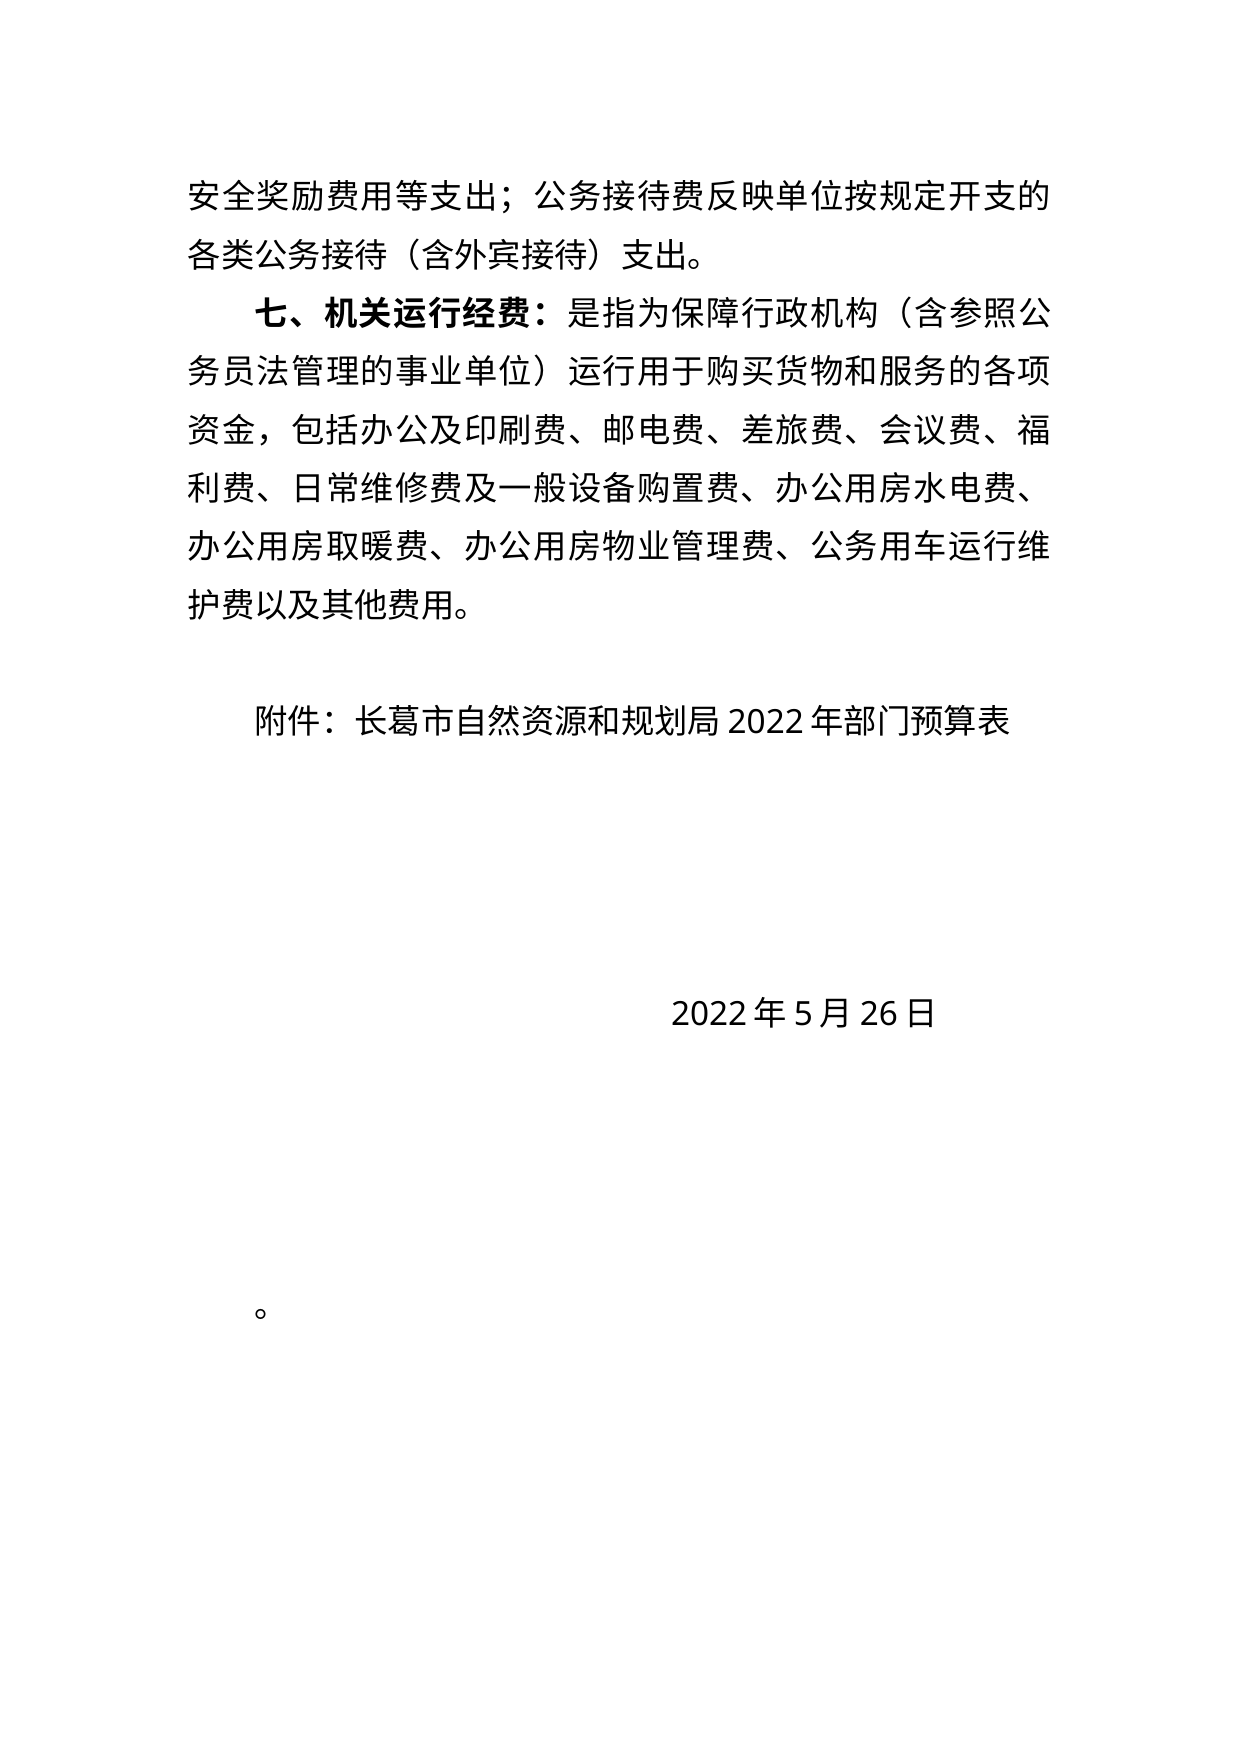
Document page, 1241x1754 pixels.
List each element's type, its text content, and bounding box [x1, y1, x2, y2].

text 附件：长葛市自然资源和规划局2022年部门预算表 [187, 687, 1053, 745]
text 。 [187, 1270, 1053, 1335]
text 七、机关运行经费：是指为保障行政机构（含参照公务员法管理的事业单位）运行用于购买货物和服务的各项资金，包括办公及印刷费、邮电费、差旅费、会议费、福利费、日常维修费及一般设备购置费、办公用房水电费、办公用房取暖费、办公用房物业管理费、公务用车运行维护费以及其他费用。 [187, 279, 1053, 629]
text 2022年5月26日 [187, 979, 1053, 1037]
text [187, 162, 1053, 279]
